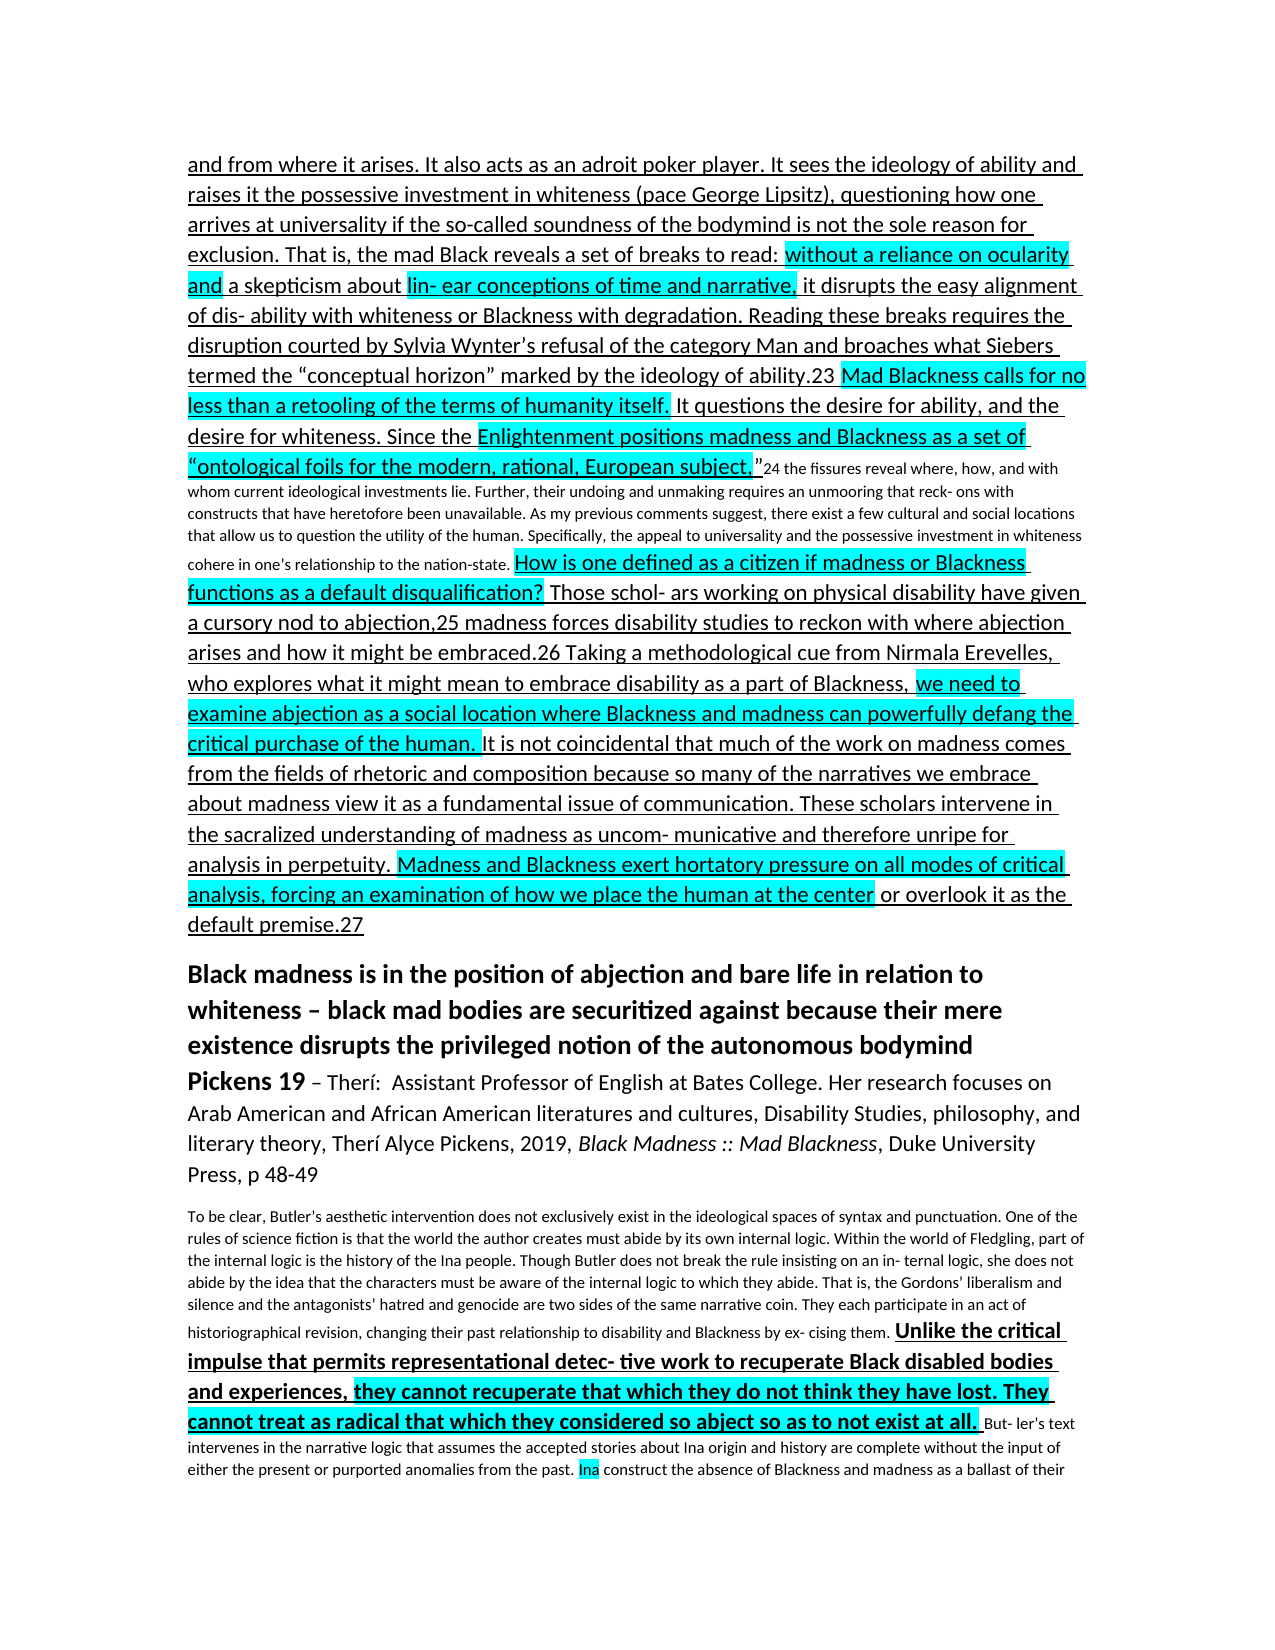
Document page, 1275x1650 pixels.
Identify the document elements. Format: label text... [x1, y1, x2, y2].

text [187, 1207, 1087, 1479]
subtitle Black madness is in the position of abjection and bare life in relation to whiteness – black mad bodies are securitized against because their mere existence disrupts the privileged notion of the autonomous bodymind [187, 957, 1087, 1062]
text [187, 150, 1087, 938]
text Pickens 19 – Therí: Assistant Professor of English at Bates College. Her research focuses on Arab American and African American literatures and cultures, Disability Studies, philosophy, and literary theory, Therí Alyce Pickens, 2019, Black Madness :: Mad Blackness, Duke University Press, p 48-49 [187, 1064, 1087, 1188]
